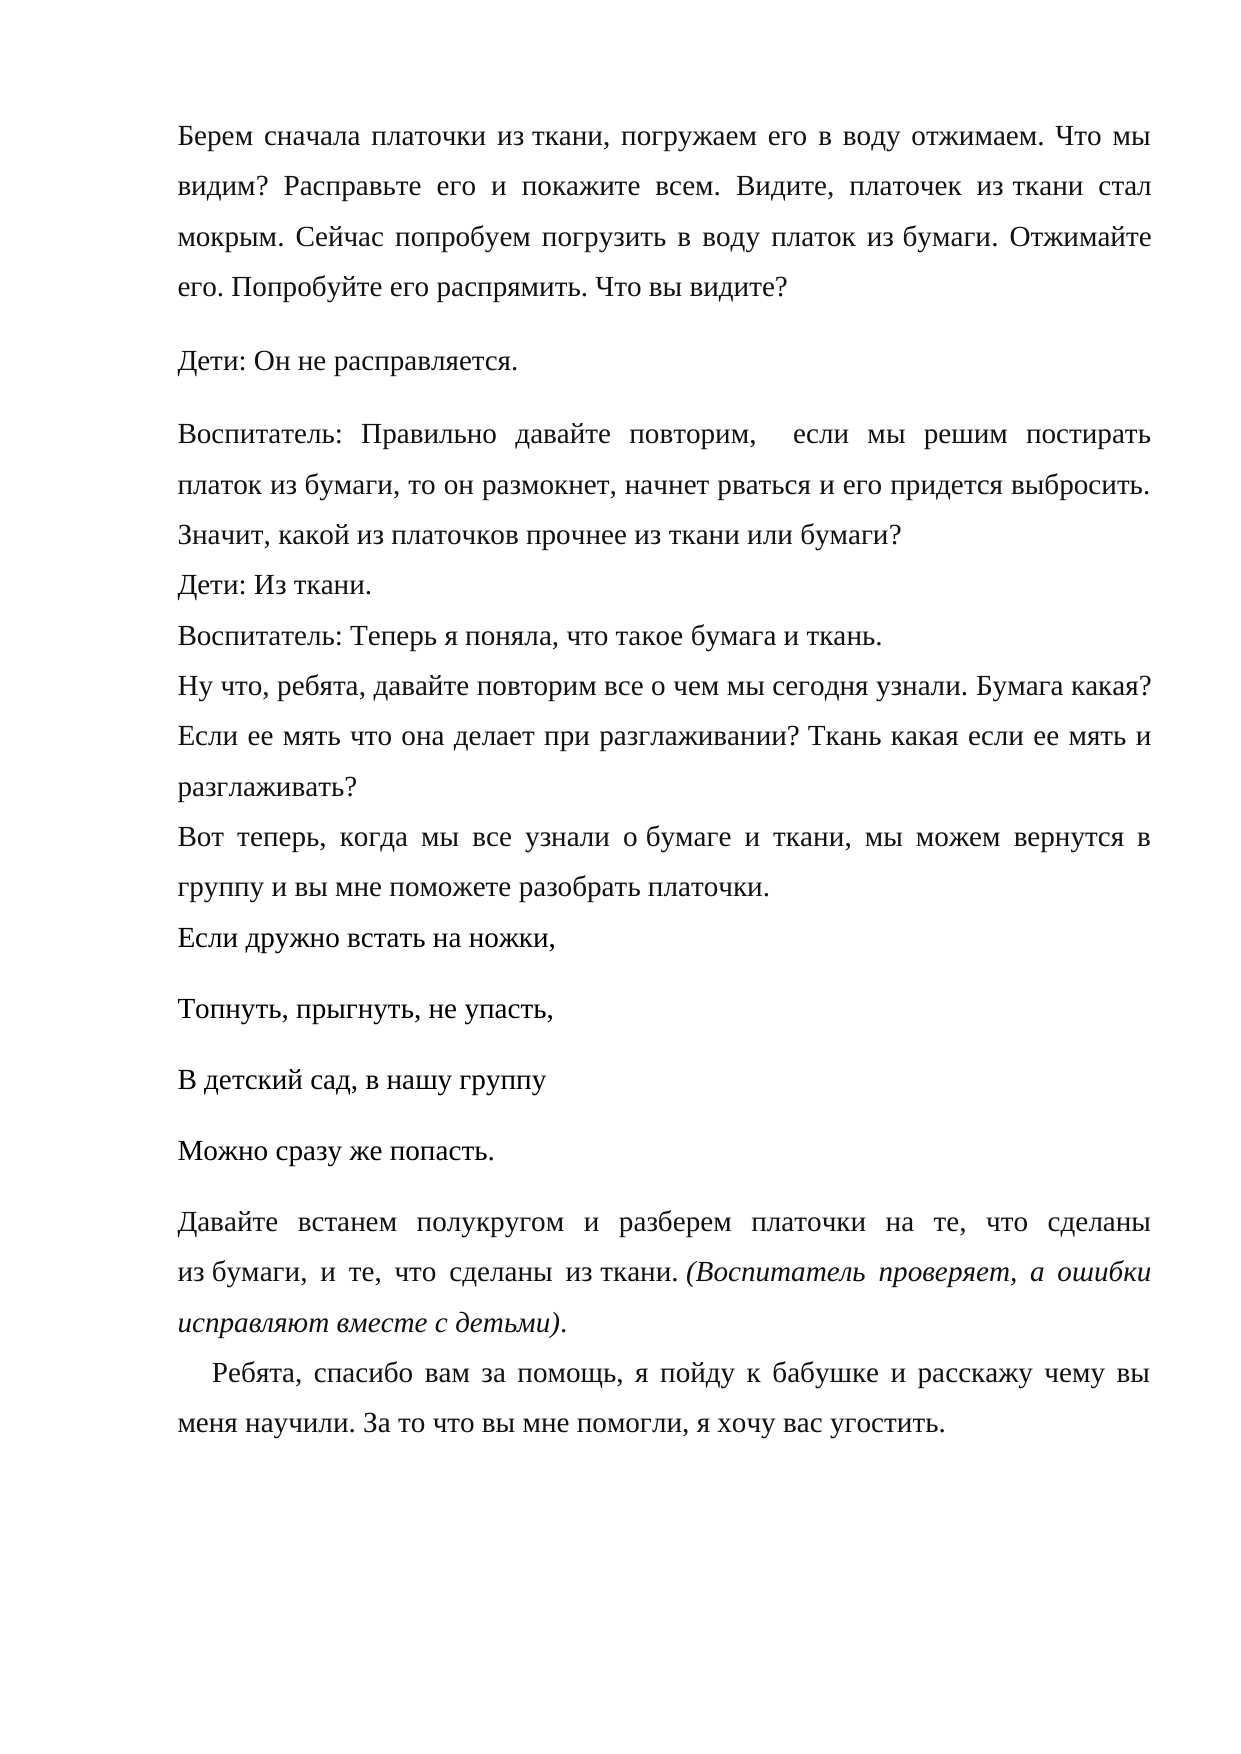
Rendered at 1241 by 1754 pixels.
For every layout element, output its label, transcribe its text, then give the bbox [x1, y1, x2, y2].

text Если дружно встать на ножки, [177, 920, 1152, 953]
text Вот теперь, когда мы все узнали о бумаге и ткани, мы можем вернутся в группу и вы мне поможете разобрать платочки. [177, 819, 1152, 903]
text Можно сразу же попасть. [177, 1133, 1152, 1167]
text Давайте встанем полукругом и разберем платочки на те, что сделаны из бумаги, и те, что сделаны из ткани. (Воспитатель проверяет, а ошибки исправляют вместе с детьми). [177, 1204, 1152, 1338]
text Воспитатель: Правильно давайте повторим, если мы решим постирать платок из бумаги, то он размокнет, начнет рваться и его придется выбросить. Значит, какой из платочков прочнее из ткани или бумаги? [177, 417, 1152, 551]
text Ребята, спасибо вам за помощь, я пойду к бабушке и расскажу чему вы меня научили. За то что вы мне помогли, я хочу вас угостить. [177, 1355, 1152, 1439]
text Дети: Он не расправляется. [177, 343, 1152, 376]
text Воспитатель: Теперь я поняла, что такое бумага и ткань. [177, 618, 1152, 651]
text В детский сад, в нашу группу [177, 1062, 1152, 1096]
text Ну что, ребята, давайте повторим все о чем мы сегодня узнали. Бумага какая? Если ее мять что она делает при разглаживании? Ткань какая если ее мять и разглаживать? [177, 668, 1152, 802]
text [177, 118, 1152, 303]
text Дети: Из ткани. [177, 567, 1152, 601]
text Топнуть, прыгнуть, не упасть, [177, 991, 1152, 1024]
